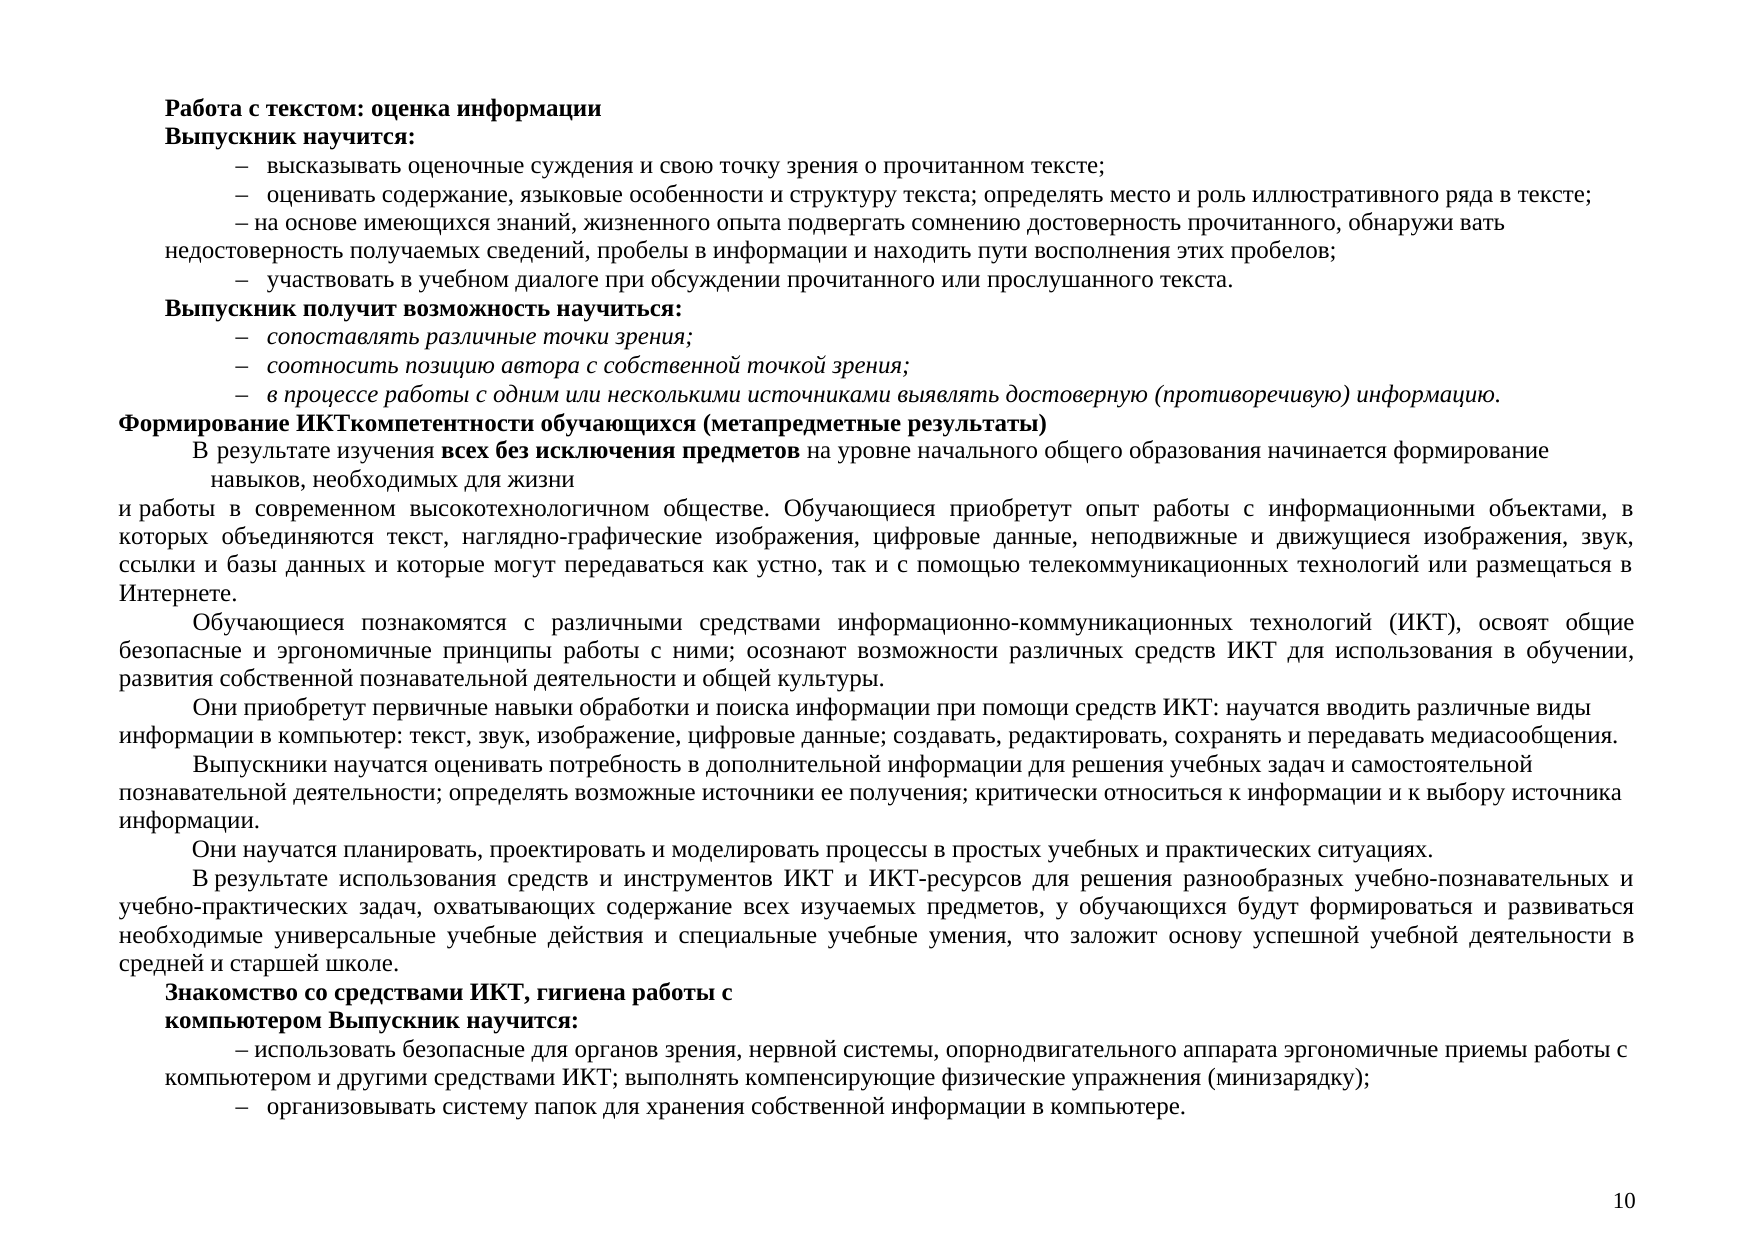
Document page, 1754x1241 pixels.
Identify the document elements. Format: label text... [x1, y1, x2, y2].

text – участвовать в учебном диалоге при обсуждении прочитанного или прослушанного текста. [235, 264, 1635, 293]
list результате использования средств и инструментов ИКТ и ИКТ-ресурсов для решения разнообразных учебно-познавательных и учебно-практических задач, охватывающих содержание всех изучаемых предметов, у обучающихся будут формироваться и развиваться необходимые универсальные учебные действия и специальные учебные умения, что заложит основу успешной учебной деятельности в средней и старшей школе. [119, 864, 1635, 977]
text Обучающиеся познакомятся с различными средствами информационно-коммуникационных технологий (ИКТ), освоят общие безопасные и эргономичные принципы работы с ними; осознают возможности различных средств ИКТ для использования в обучении, развития собственной познавательной деятельности и общей культуры. [119, 608, 1635, 692]
text Они приобретут первичные навыки обработки и поиска информации при помощи средств ИКТ: научатся вводить различные виды информации в компьютер: текст, звук, изображение, цифровые данные; создавать, редактировать, сохранять и передавать медиасообщения. [119, 693, 1635, 749]
text – использовать безопасные для органов зрения, нервной системы, опорно­двигательного аппарата эргономичные приемы работы с компьютером и другими средствами ИКТ; выполнять компенсирующие физические упражнения (мини­зарядку); [164, 1035, 1635, 1091]
text – высказывать оценочные суждения и свою точку зрения о прочитанном тексте; [235, 151, 1635, 179]
text – на основе имеющихся знаний, жизненного опыта подвергать сомнению достоверность прочитанного, обнаружи вать недостоверность получаемых сведений, пробелы в информации и находить пути восполнения этих пробелов; [164, 209, 1635, 264]
text Они научатся планировать, проектировать и моделировать процессы в простых учебных и практических ситуациях. [192, 834, 1635, 863]
text Выпускник научится: [164, 122, 1635, 151]
text – сопоставлять различные точки зрения; [235, 322, 1635, 350]
list результате изучения всех без исключения предметов на уровне начального общего образования начинается формирование навыков, необходимых для жизни [192, 437, 1635, 492]
text – соотносить позицию автора с собственной точкой зрения; [235, 350, 1635, 379]
text Знакомство со средствами ИКТ, гигиена работы с компьютером Выпускник научится: [164, 978, 775, 1034]
text Выпускник получит возможность научиться: [164, 293, 1635, 322]
text Формирование ИКТ­компетентности обучающихся (метапредметные результаты) [118, 408, 1635, 437]
text Работа с текстом: оценка информации [164, 93, 1635, 122]
list работы в современном высокотехнологичном обществе. Обучающиеся приобретут опыт работы с информационными объектами, в которых объединяются текст, наглядно-графические изображения, цифровые данные, неподвижные и движущиеся изображения, звук, ссылки и базы данных и которые могут передаваться как устно, так и с помощью телекоммуникационных технологий или размещаться в Интернете. [118, 493, 1635, 606]
text – организовывать систему папок для хранения собственной информации в компьютере. [235, 1091, 1635, 1119]
text – в процессе работы с одним или несколькими источниками выявлять достоверную (противоречивую) информацию. [235, 379, 1635, 408]
text – оценивать содержание, языковые особенности и структуру текста; определять место и роль иллюстративного ряда в тексте; [235, 179, 1635, 207]
text Выпускники научатся оценивать потребность в дополнительной информации для решения учебных задач и самостоятельной познавательной деятельности; определять возможные источники ее получения; критически относиться к информации и к выбору источника информации. [119, 751, 1635, 834]
